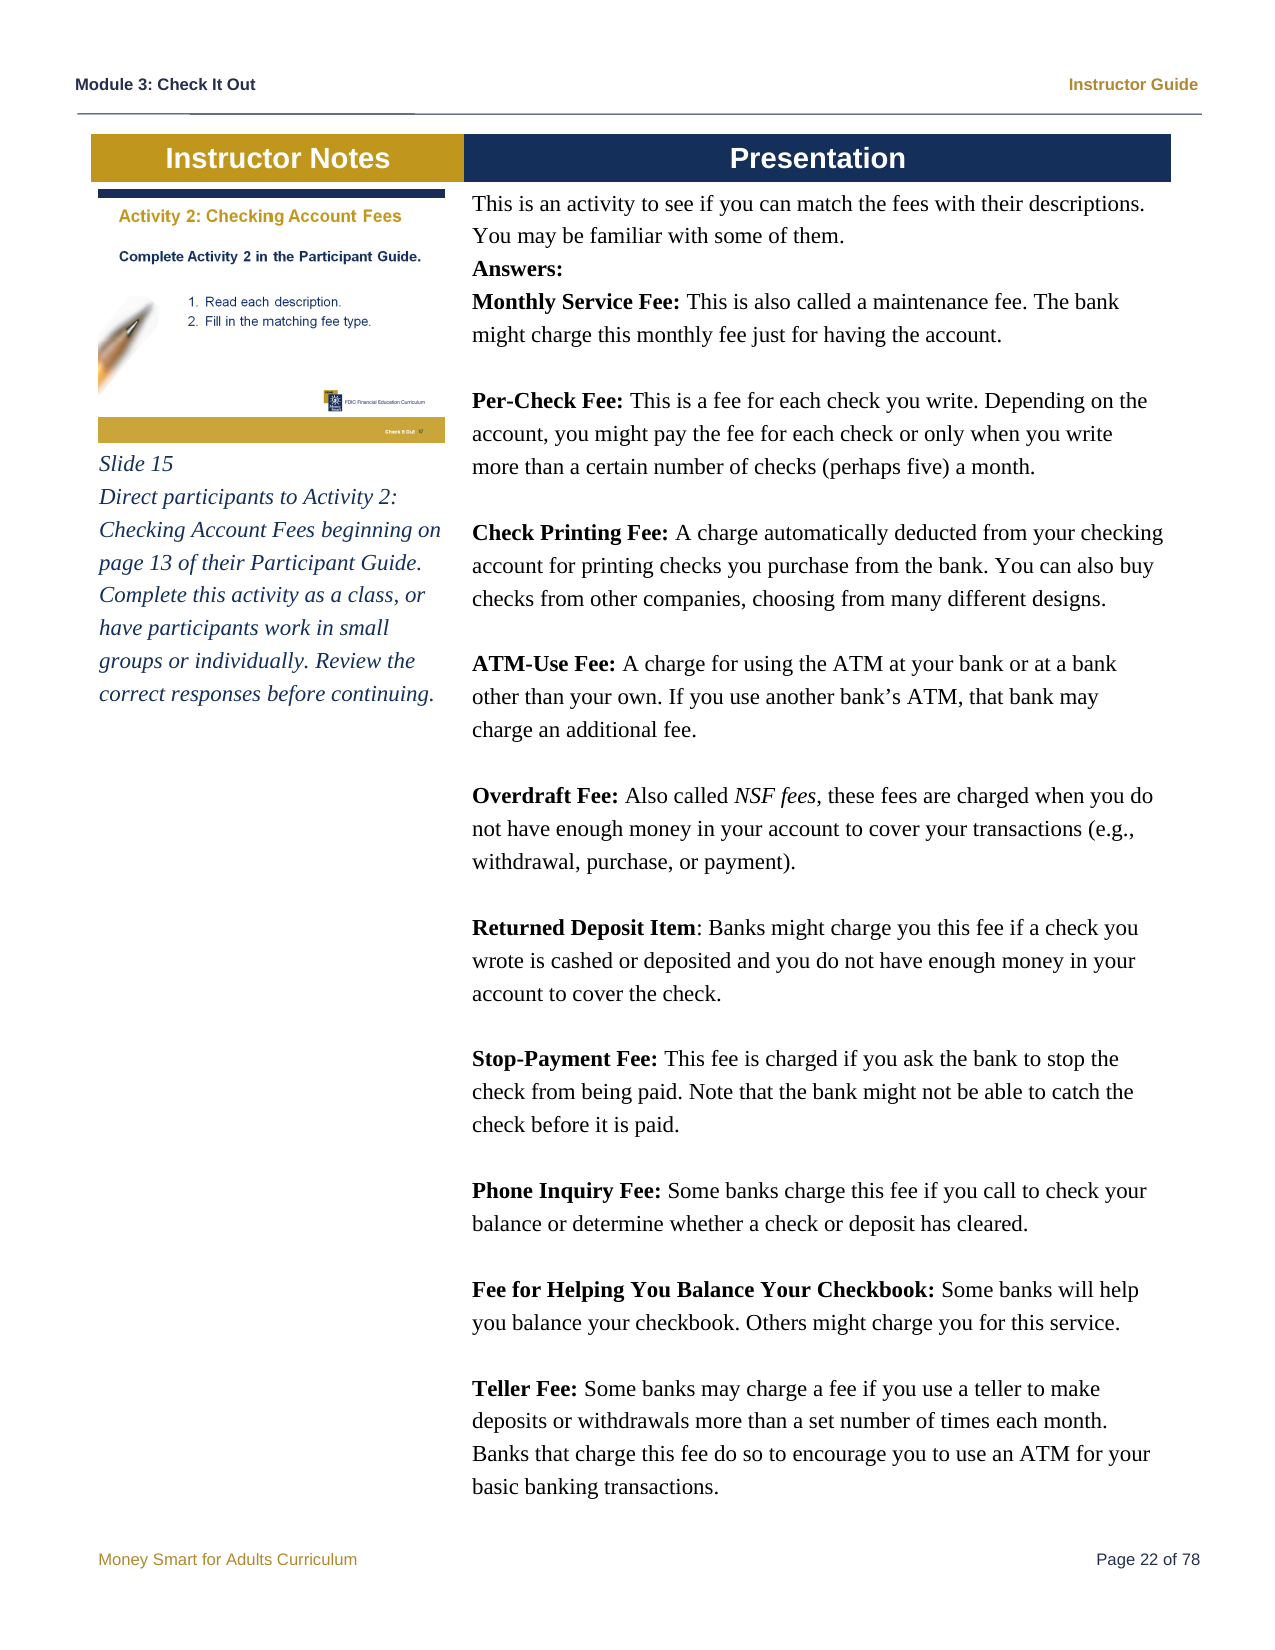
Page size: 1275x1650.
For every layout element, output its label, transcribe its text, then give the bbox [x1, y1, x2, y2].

table_cell This is an activity to see if you can match the fees with their descriptions. You may be familiar with some of them. Answers: Monthly Service Fee: This is also called a maintenance fee. The bank might charge this monthly fee just for having the account. Per-Check Fee: This is a fee for each check you write. Depending on the account, you might pay the fee for each check or only when you write more than a certain number of checks (perhaps five) a month. Check Printing Fee: A charge automatically deducted from your checking account for printing checks you purchase from the bank. You can also buy checks from other companies, choosing from many different designs. ATM-Use Fee: A charge for using the ATM at your bank or at a bank other than your own. If you use another bank’s ATM, that bank may charge an additional fee. Overdraft Fee: Also called NSF fees, these fees are charged when you do not have enough money in your account to cover your transactions (e.g., withdrawal, purchase, or payment). Returned Deposit Item: Banks might charge you this fee if a check you wrote is cashed or deposited and you do not have enough money in your account to cover the check. Stop-Payment Fee: This fee is charged if you ask the bank to stop the check from being paid. Note that the bank might not be able to catch the check before it is paid. Phone Inquiry Fee: Some banks charge this fee if you call to check your balance or determine whether a check or deposit has cleared. Fee for Helping You Balance Your Checkbook: Some banks will help you balance your checkbook. Others might charge you for this service. Teller Fee: Some banks may charge a fee if you use a teller to make deposits or withdrawals more than a set number of times each month. Banks that charge this fee do so to encourage you to use an ATM for your basic banking transactions. [464, 182, 1171, 1514]
table_header Instructor Notes [91, 134, 464, 182]
picture [98, 189, 445, 443]
table_cell Slide 15 Direct participants to Activity 2: Checking Account Fees beginning on page 13 of their Participant Guide. Complete this activity as a class, or have participants work in small groups or individually. Review the correct responses before continuing. [91, 182, 464, 1514]
table_header Presentation [464, 134, 1171, 182]
